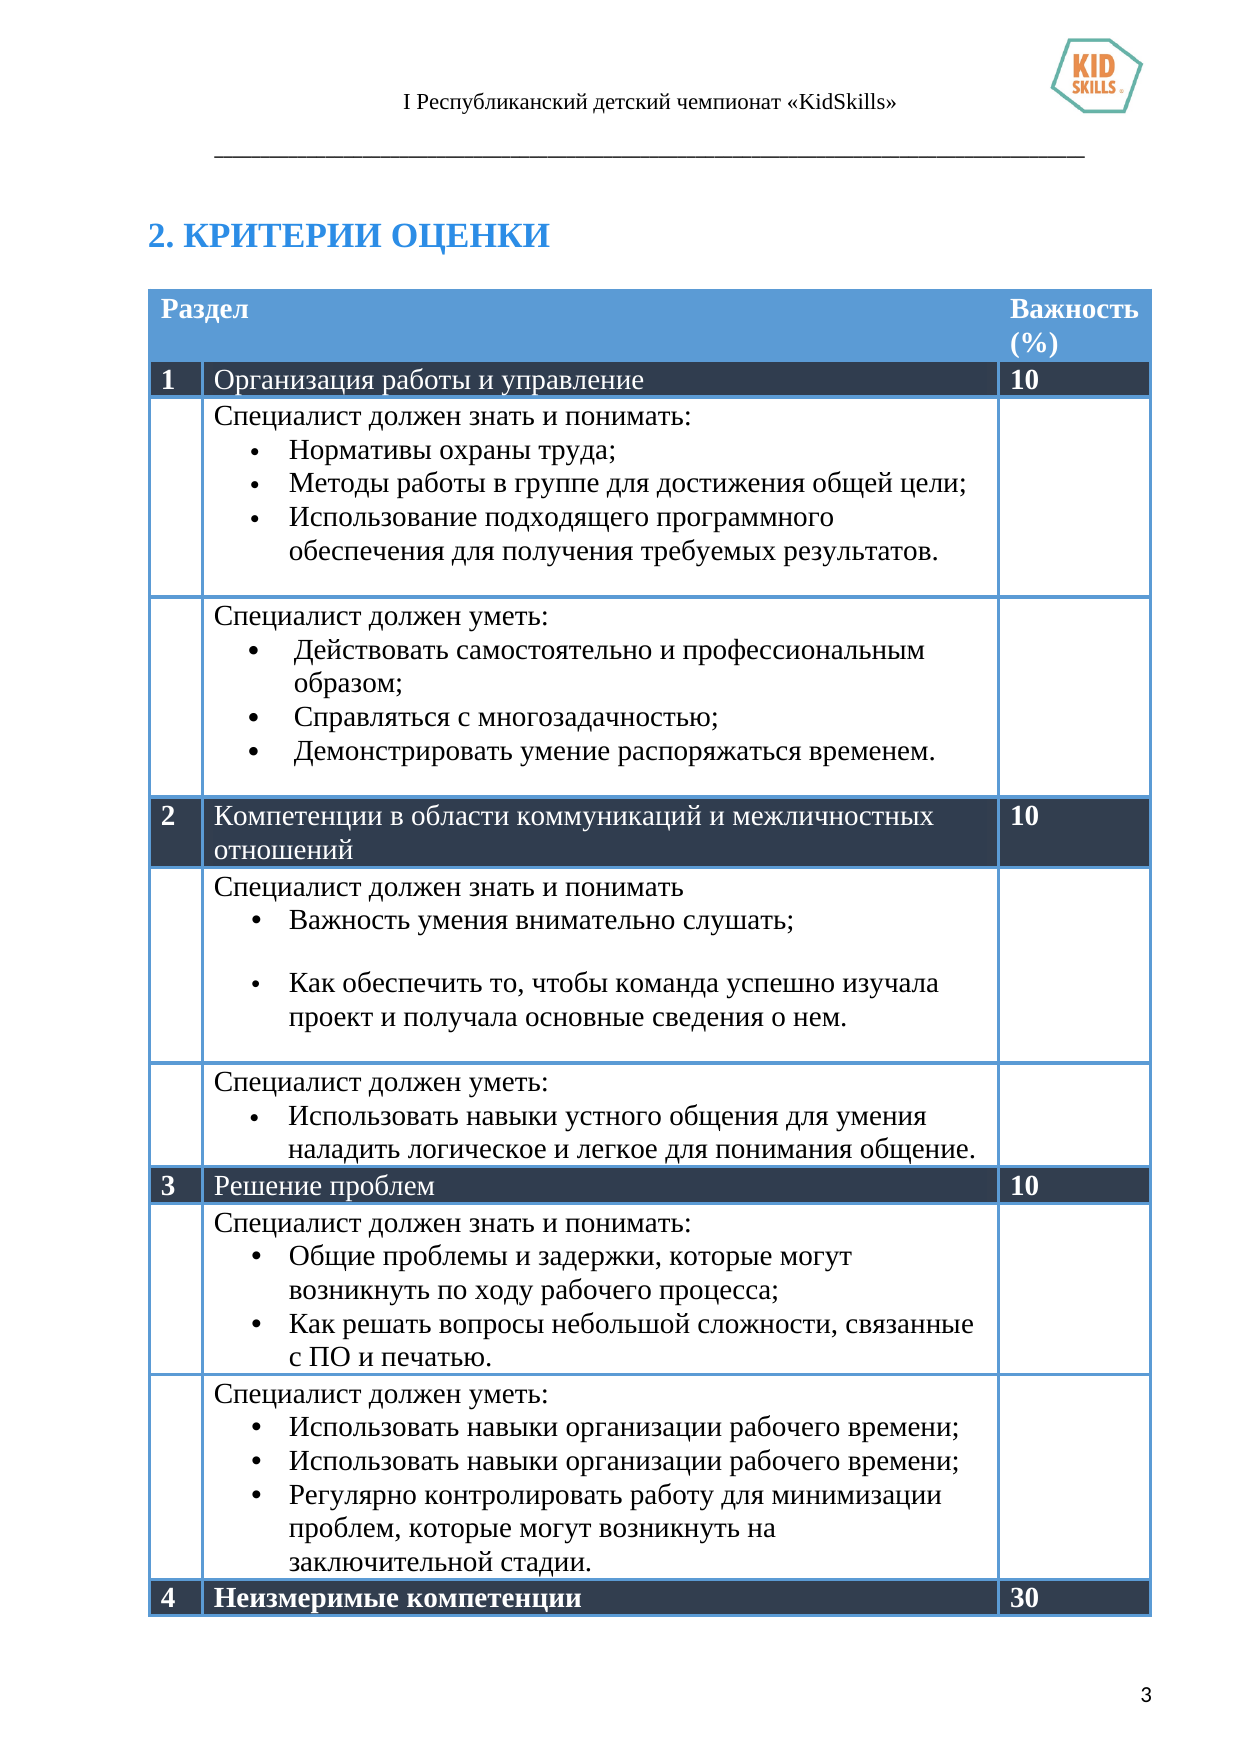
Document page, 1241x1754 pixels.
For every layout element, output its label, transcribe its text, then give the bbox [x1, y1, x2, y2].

table_cell [1000, 1205, 1149, 1373]
table_cell [1000, 1376, 1149, 1577]
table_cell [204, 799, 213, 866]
table_header Раздел [151, 292, 997, 359]
table_cell 10 [1000, 362, 1149, 395]
table_cell Неизмеримые компетенции [204, 1581, 997, 1614]
table_cell [1000, 599, 1149, 795]
table_cell [151, 869, 201, 1061]
table_cell [151, 1065, 201, 1165]
table_cell [151, 1376, 201, 1577]
table_cell [151, 599, 201, 795]
table_cell Специалист должен уметь: Использовать навыки организации рабочего времени; Использовать навыки организации рабочего времени; Регулярно контролировать работу для минимизации проблем, которые могут возникнуть на заключительной стадии. [204, 1376, 997, 1577]
table_cell [151, 1205, 201, 1373]
table_cell Специалист должен знать и понимать: Общие проблемы и задержки, которые могут возникнуть по ходу рабочего процесса; Как решать вопросы небольшой сложности, связанные с ПО и печатью. [204, 1205, 997, 1373]
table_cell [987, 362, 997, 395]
table_cell 4 [151, 1581, 201, 1614]
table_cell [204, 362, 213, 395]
table_cell [151, 399, 201, 595]
table_cell 1 [151, 362, 201, 395]
table_cell Специалист должен знать и понимать: Нормативы охраны труда; Методы работы в группе для достижения общей цели; Использование подходящего программного обеспечения для получения требуемых результатов. [204, 399, 997, 595]
table_cell 10 [1000, 799, 1149, 866]
table_cell [1000, 1065, 1149, 1165]
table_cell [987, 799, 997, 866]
table_cell 3 [151, 1168, 201, 1202]
table_cell 30 [1000, 1581, 1149, 1614]
table_cell Специалист должен уметь: Действовать самостоятельно и профессиональным образом; Справляться с многозадачностью; Демонстрировать умение распоряжаться временем. [204, 599, 997, 795]
table_cell [1000, 399, 1149, 595]
picture [1041, 20, 1148, 127]
table_header Важность (%) [1000, 292, 1149, 359]
table_cell 10 [1000, 1168, 1149, 1202]
table_cell Специалист должен знать и понимать Важность умения внимательно слушать; Как обеспечить то, чтобы команда успешно изучала проект и получала основные сведения о нем. [204, 869, 997, 1061]
table_cell Специалист должен уметь: Использовать навыки устного общения для умения наладить логическое и легкое для понимания общение. [204, 1065, 997, 1165]
table_cell [1000, 869, 1149, 1061]
text 2. КРИТЕРИИ ОЦЕНКИ [148, 215, 1152, 256]
table_cell 2 [151, 799, 201, 866]
